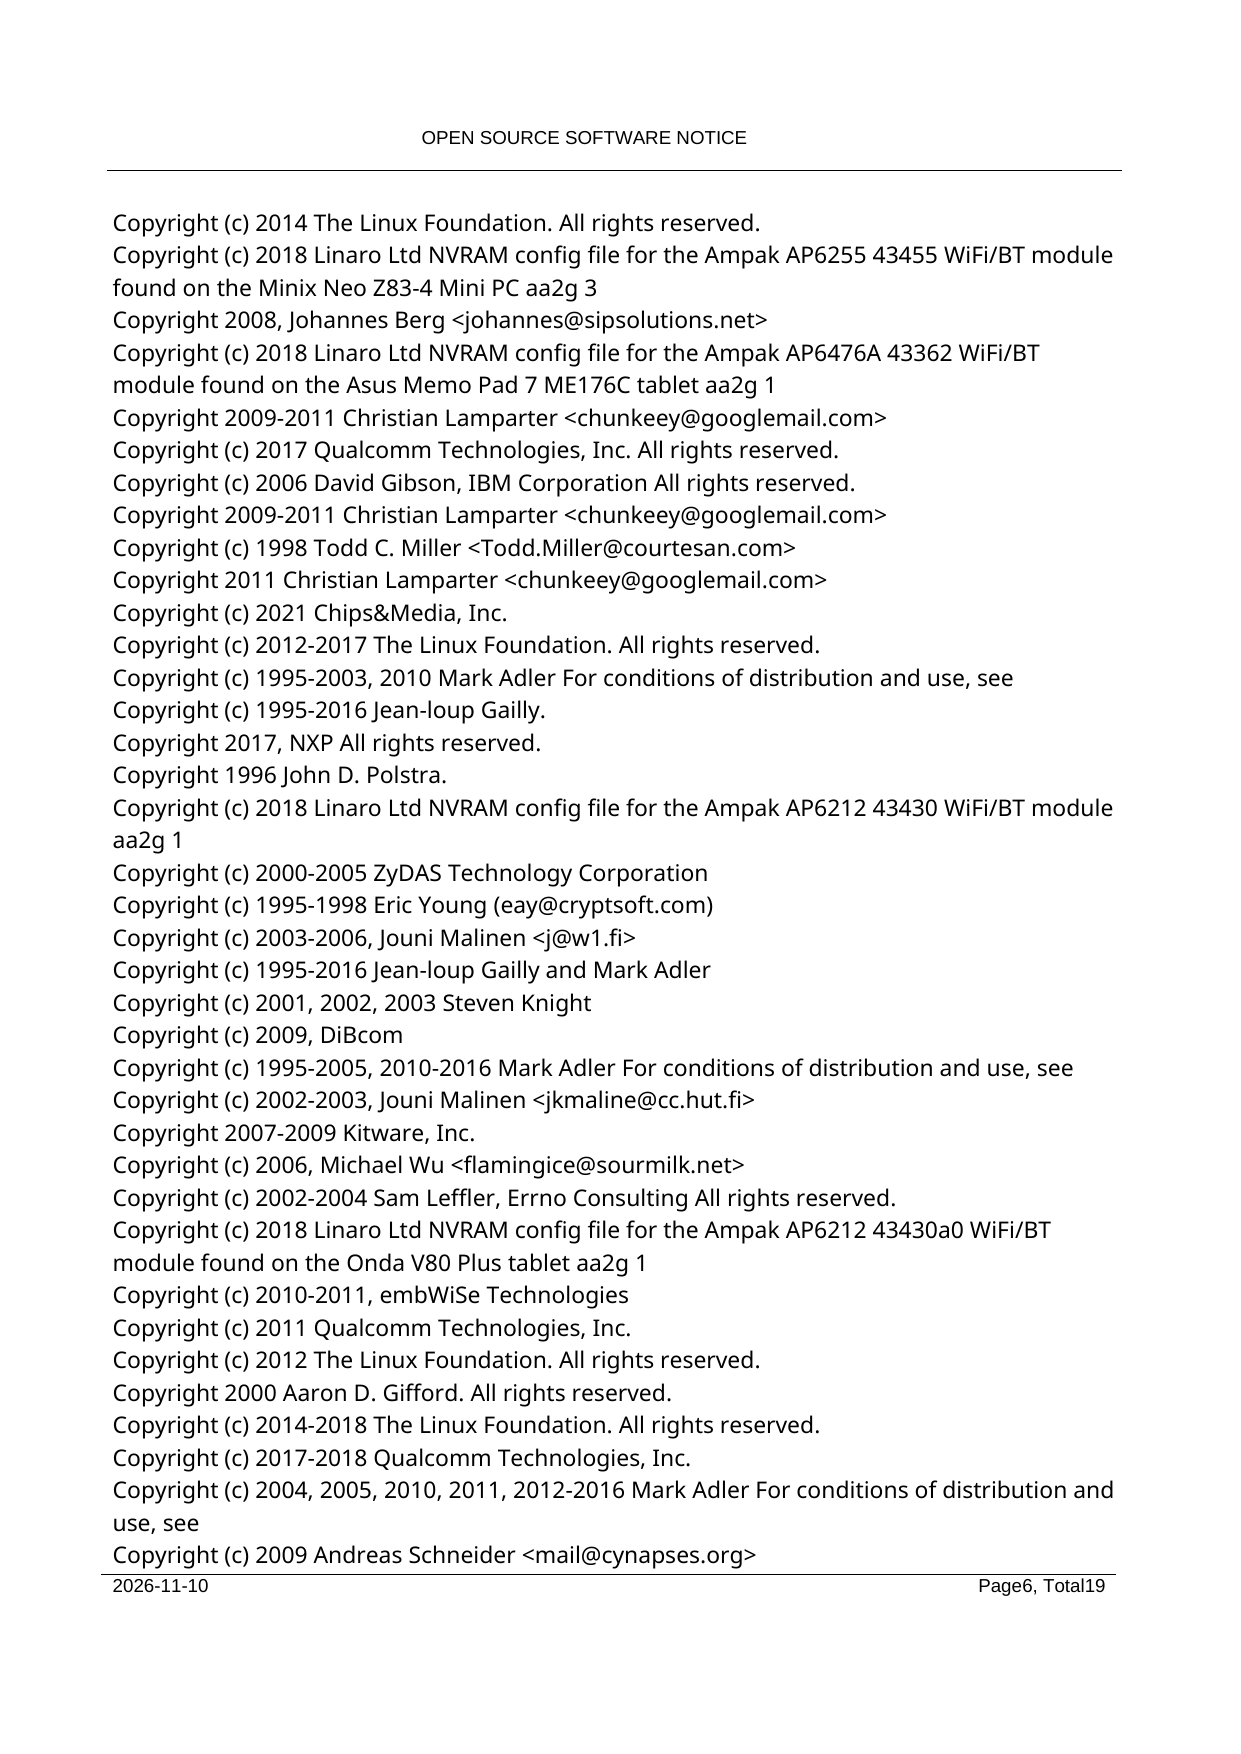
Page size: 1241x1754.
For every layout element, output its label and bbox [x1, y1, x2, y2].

text [112, 206, 1128, 1571]
